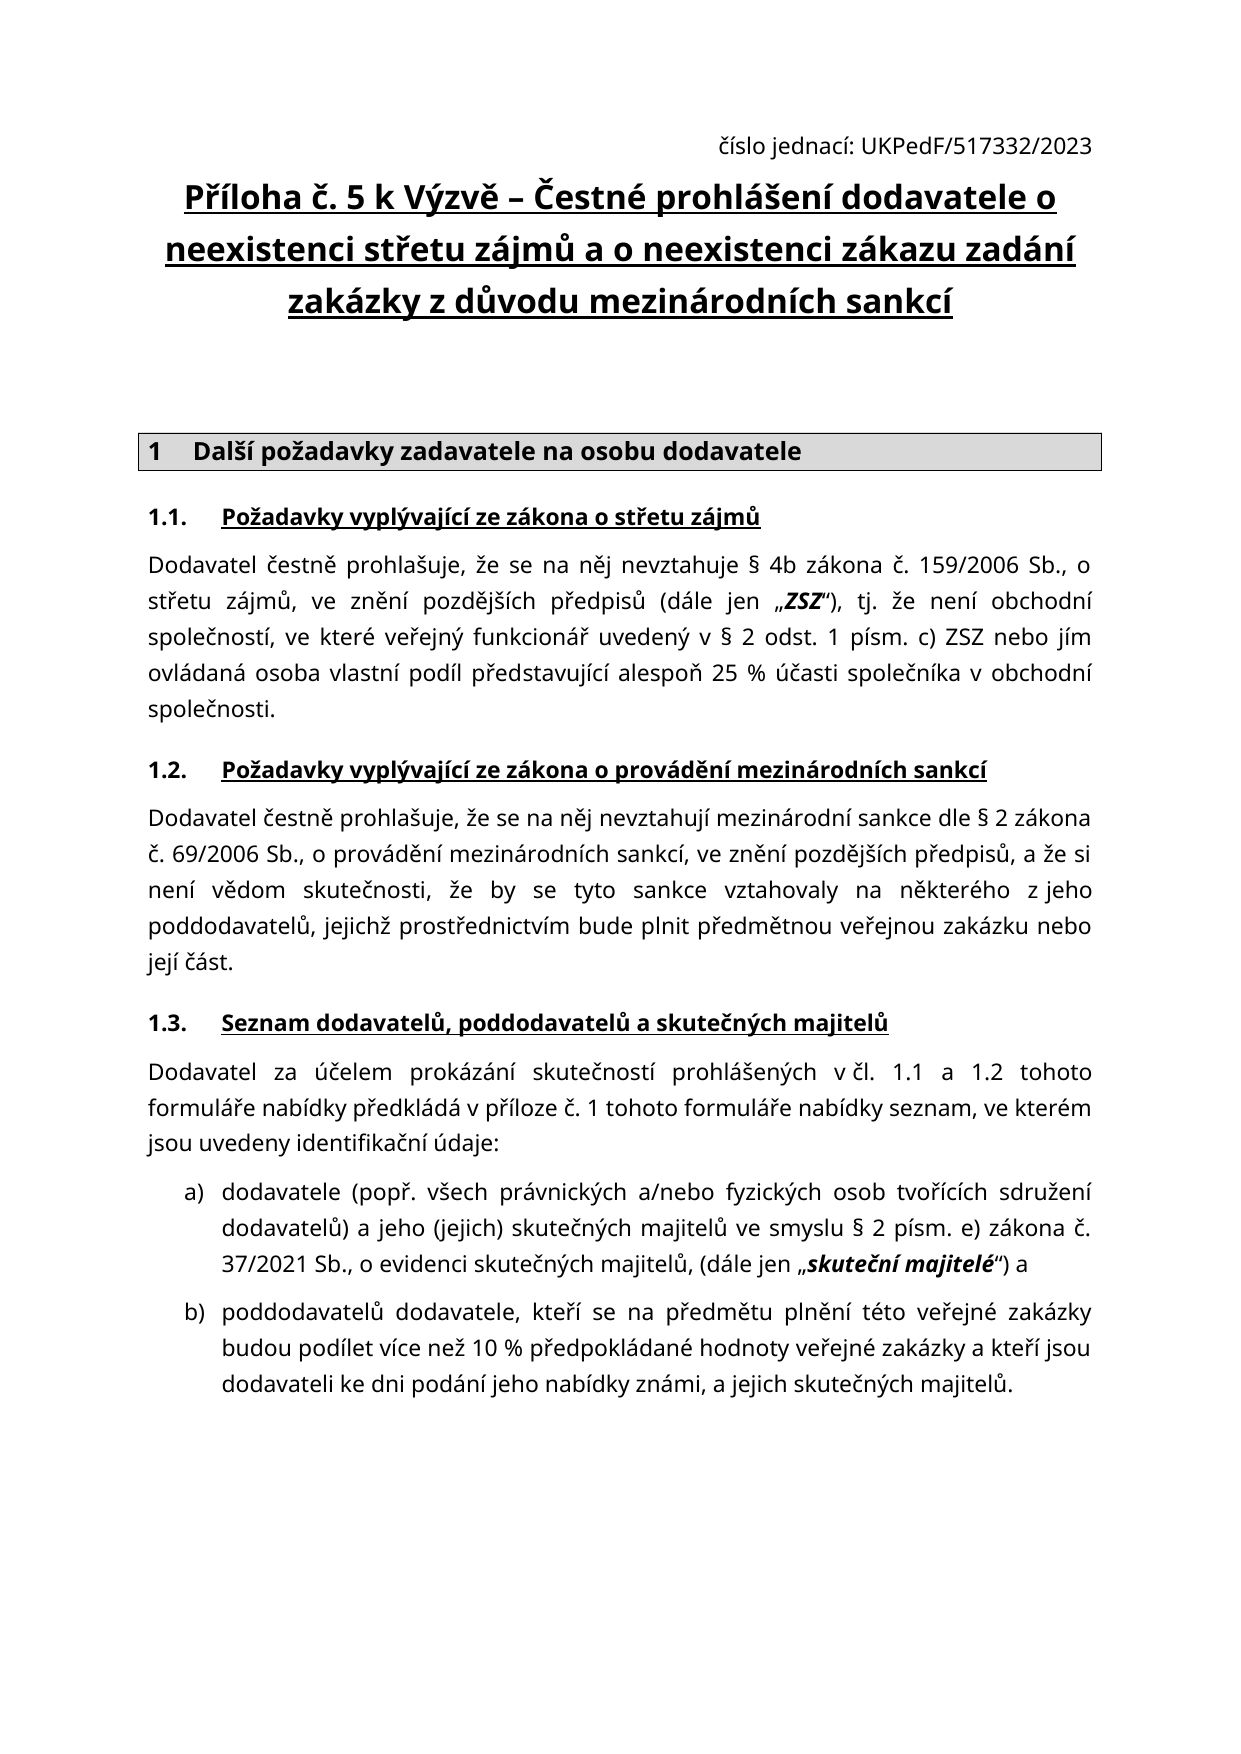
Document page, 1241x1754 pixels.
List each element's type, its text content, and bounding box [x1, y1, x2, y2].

list poddodavatelů dodavatele, kteří se na předmětu plnění této veřejné zakázky budou podílet více než 10 % předpokládané hodnoty veřejné zakázky a kteří jsou dodavateli ke dni podání jeho nabídky známi, a jejich skutečných majitelů. [184, 1296, 1093, 1399]
text Dodavatel za účelem prokázání skutečností prohlášených v čl. 1.1 a 1.2 tohoto formuláře nabídky předkládá v příloze č. 1 tohoto formuláře nabídky seznam, ve kterém jsou uvedeny identifikační údaje: [148, 1056, 1093, 1159]
text Dodavatel čestně prohlašuje, že se na něj nevztahují mezinárodní sankce dle § 2 zákona č. 69/2006 Sb., o provádění mezinárodních sankcí, ve znění pozdějších předpisů, a že si není vědom skutečnosti, že by se tyto sankce vztahovaly na některého z jeho poddodavatelů, jejichž prostřednictvím bude plnit předmětnou veřejnou zakázku nebo její část. [148, 802, 1093, 977]
text Příloha č. 5 k Výzvě – Čestné prohlášení dodavatele o neexistenci střetu zájmů a o neexistenci zákazu zadání zakázky z důvodu mezinárodních sankcí [148, 174, 1093, 323]
subtitle Další požadavky zadavatele na osobu dodavatele [139, 434, 1101, 470]
text Dodavatel čestně prohlašuje, že se na něj nevztahuje § 4b zákona č. 159/2006 Sb., o střetu zájmů, ve znění pozdějších předpisů (dále jen „ZSZ“), tj. že není obchodní společností, ve které veřejný funkcionář uvedený v § 2 odst. 1 písm. c) ZSZ nebo jím ovládaná osoba vlastní podíl představující alespoň 25 % účasti společníka v obchodní společnosti. [148, 549, 1093, 724]
subtitle Požadavky vyplývající ze zákona o střetu zájmů [148, 501, 1093, 532]
subtitle Seznam dodavatelů, poddodavatelů a skutečných majitelů [148, 1007, 1093, 1038]
list dodavatele (popř. všech právnických a/nebo fyzických osob tvořících sdružení dodavatelů) a jeho (jejich) skutečných majitelů ve smyslu § 2 písm. e) zákona č. 37/2021 Sb., o evidenci skutečných majitelů, (dále jen „skuteční majitelé“) a [184, 1176, 1093, 1279]
subtitle Požadavky vyplývající ze zákona o provádění mezinárodních sankcí [148, 754, 1093, 785]
